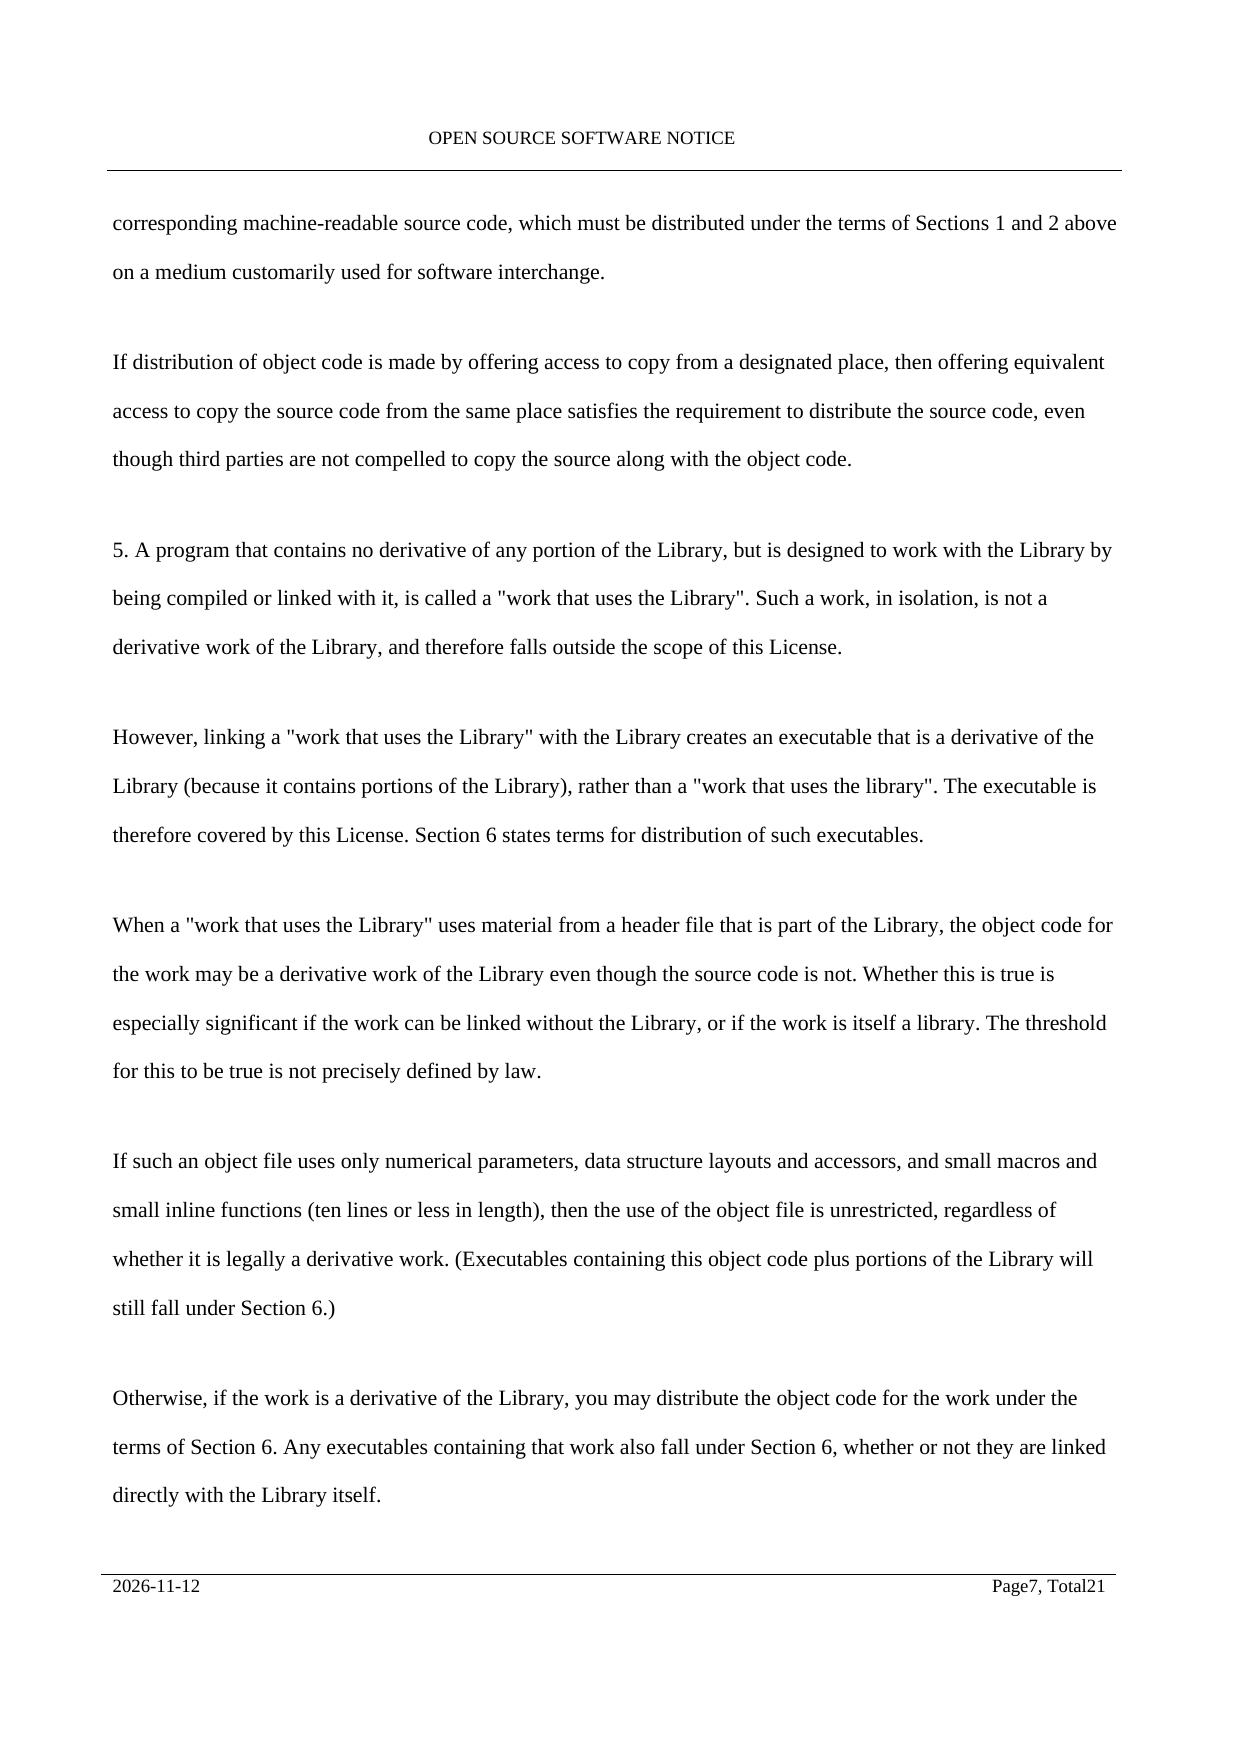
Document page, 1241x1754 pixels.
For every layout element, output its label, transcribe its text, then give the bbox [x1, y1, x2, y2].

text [112, 206, 1128, 288]
text If distribution of object code is made by offering access to copy from a designated place, then offering equivalent access to copy the source code from the same place satisfies the requirement to distribute the source code, even though third parties are not compelled to copy the source along with the object code. [112, 345, 1128, 475]
text When a "work that uses the Library" uses material from a header file that is part of the Library, the object code for the work may be a derivative work of the Library even though the source code is not. Whether this is true is especially significant if the work can be linked without the Library, or if the work is itself a library. The threshold for this to be true is not precisely defined by law. [112, 908, 1128, 1087]
text Otherwise, if the work is a derivative of the Library, you may distribute the object code for the work under the terms of Section 6. Any executables containing that work also fall under Section 6, whether or not they are linked directly with the Library itself. [112, 1381, 1128, 1511]
text If such an object file uses only numerical parameters, data structure layouts and accessors, and small macros and small inline functions (ten lines or less in length), then the use of the object file is unrestricted, regardless of whether it is legally a derivative work. (Executables containing this object code plus portions of the Library will still fall under Section 6.) [112, 1145, 1128, 1324]
text However, linking a "work that uses the Library" with the Library creates an executable that is a derivative of the Library (because it contains portions of the Library), rather than a "work that uses the library". The executable is therefore covered by this License. Section 6 states terms for distribution of such executables. [112, 721, 1128, 851]
text 5. A program that contains no derivative of any portion of the Library, but is designed to work with the Library by being compiled or linked with it, is called a "work that uses the Library". Such a work, in isolation, is not a derivative work of the Library, and therefore falls outside the scope of this License. [112, 533, 1128, 663]
